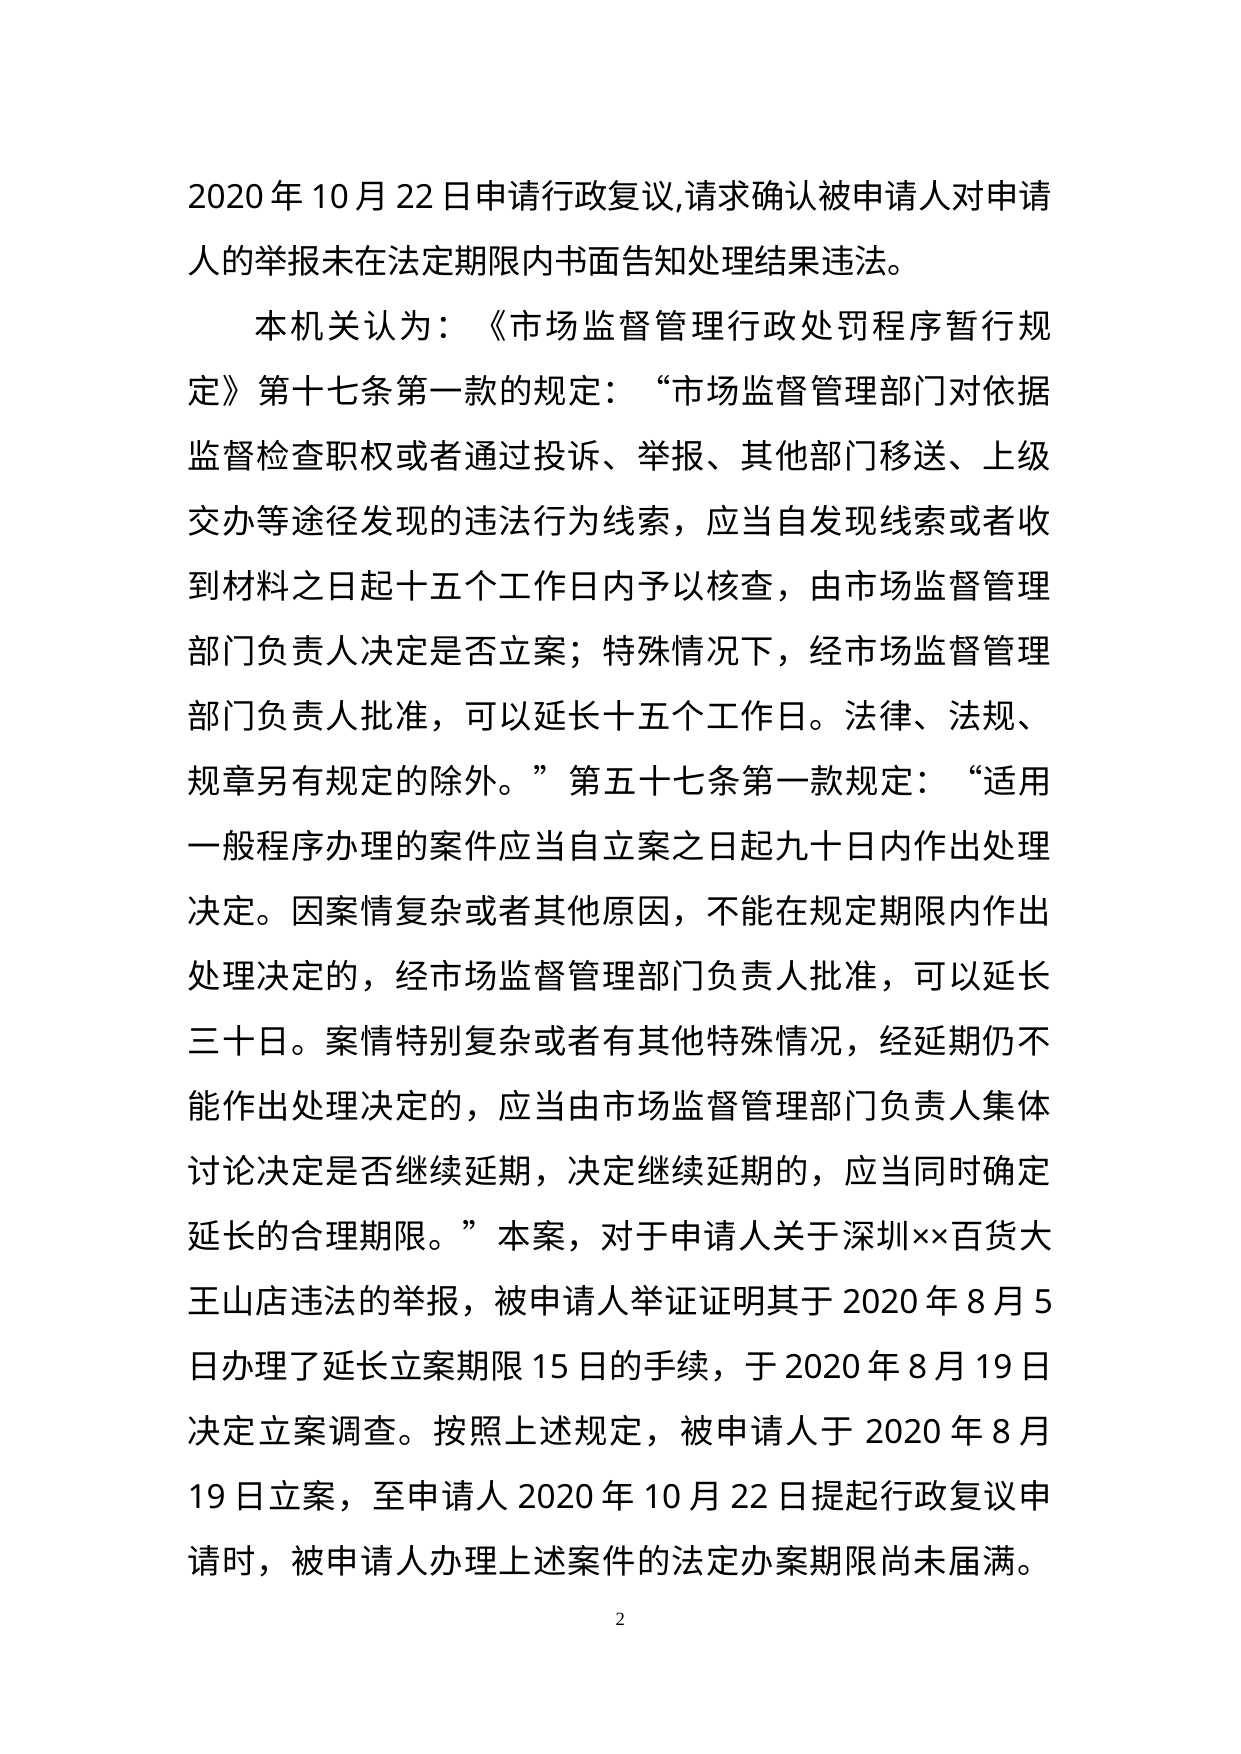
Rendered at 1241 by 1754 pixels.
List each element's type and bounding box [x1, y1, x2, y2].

text [187, 162, 1053, 292]
text [187, 292, 1053, 1592]
